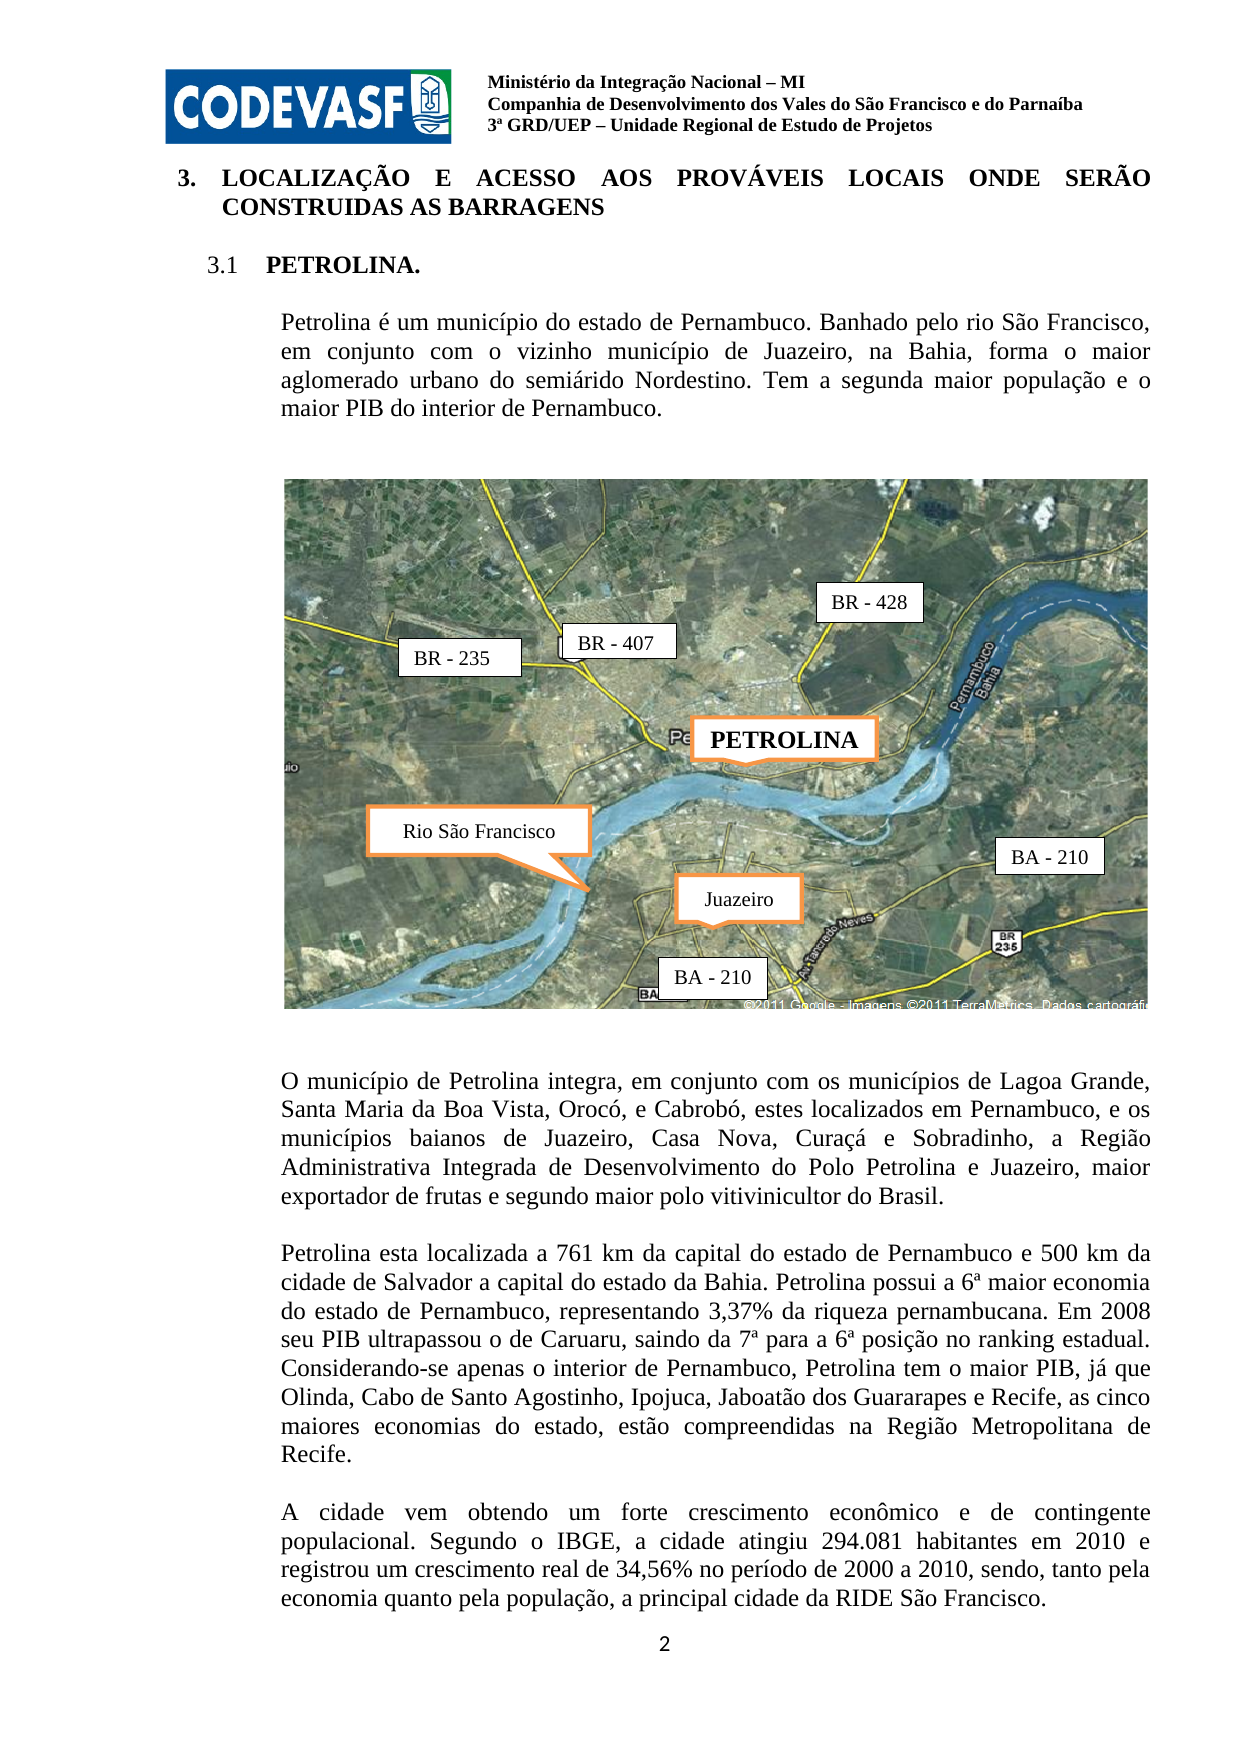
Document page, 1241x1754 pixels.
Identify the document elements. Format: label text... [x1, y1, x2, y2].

picture [284, 479, 1148, 1009]
list PETROLINA. [207, 250, 1152, 278]
text A cidade vem obtendo um forte crescimento econômico e de contingente populacional. Segundo o IBGE, a cidade atingiu 294.081 habitantes em 2010 e registrou um crescimento real de 34,56% no período de 2000 a 2010, sendo, tanto pela economia quanto pela população, a principal cidade da RIDE São Francisco. [281, 1497, 1152, 1612]
text O município de Petrolina integra, em conjunto com os municípios de Lagoa Grande, Santa Maria da Boa Vista, Orocó, e Cabrobó, estes localizados em Pernambuco, e os municípios baianos de Juazeiro, Casa Nova, Curaçá e Sobradinho, a Região Administrativa Integrada de Desenvolvimento do Polo Petrolina e Juazeiro, maior exportador de frutas e segundo maior polo vitivinicultor do Brasil. [281, 1066, 1152, 1209]
subtitle LOCALIZAÇÃO E ACESSO AOS PROVÁVEIS LOCAIS ONDE SERÃO CONSTRUIDAS AS BARRAGENS [177, 163, 1152, 221]
text Petrolina esta localizada a 761 km da capital do estado de Pernambuco e 500 km da cidade de Salvador a capital do estado da Bahia. Petrolina possui a 6ª maior economia do estado de Pernambuco, representando 3,37% da riqueza pernambucana. Em 2008 seu PIB ultrapassou o de Caruaru, saindo da 7ª para a 6ª posição no ranking estadual. Considerando-se apenas o interior de Pernambuco, Petrolina tem o maior PIB, já que Olinda, Cabo de Santo Agostinho, Ipojuca, Jaboatão dos Guararapes e Recife, as cinco maiores economias do estado, estão compreendidas na Região Metropolitana de Recife. [281, 1238, 1152, 1468]
picture [165, 69, 452, 144]
text Petrolina é um município do estado de Pernambuco. Banhado pelo rio São Francisco, em conjunto com o vizinho município de Juazeiro, na Bahia, forma o maior aglomerado urbano do semiárido Nordestino. Tem a segunda maior população e o maior PIB do interior de Pernambuco. [281, 307, 1152, 422]
